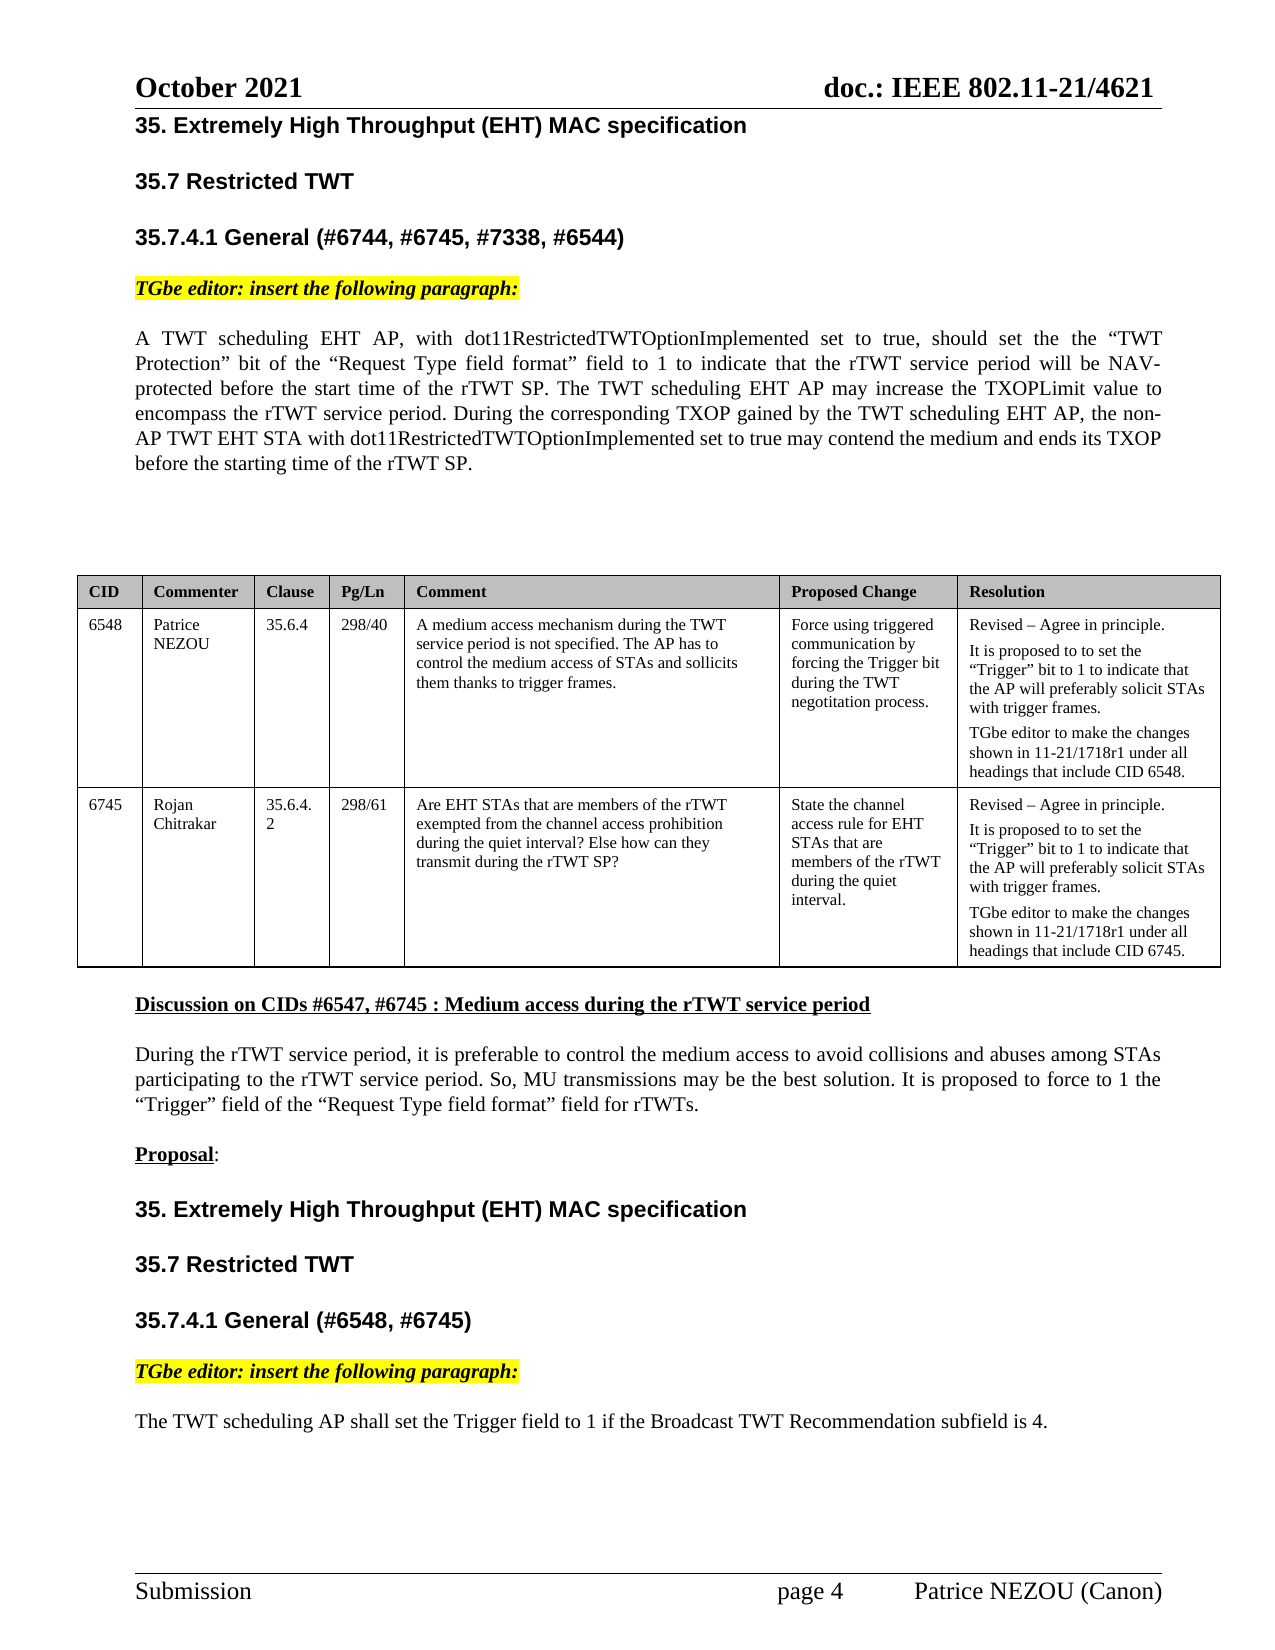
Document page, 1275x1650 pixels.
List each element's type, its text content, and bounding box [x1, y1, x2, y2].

table_cell Patrice NEZOU [143, 609, 254, 787]
table_cell Revised – Agree in principle. It is proposed to to set the “Trigger” bit to 1 to indicate that the AP will preferably solicit STAs with trigger frames. TGbe editor to make the changes shown in 11-21/1718r1 under all headings that include CID 6548. [958, 609, 1220, 787]
table_header Commenter [143, 576, 254, 608]
table_cell Revised – Agree in principle. It is proposed to to set the “Trigger” bit to 1 to indicate that the AP will preferably solicit STAs with trigger frames. TGbe editor to make the changes shown in 11-21/1718r1 under all headings that include CID 6745. [958, 788, 1220, 966]
table_header Resolution [958, 576, 1220, 608]
text The TWT scheduling AP shall set the Trigger field to 1 if the Broadcast TWT Recommendation subfield is 4. [135, 1408, 1162, 1433]
table_cell 6548 [78, 609, 142, 787]
table_cell State the channel access rule for EHT STAs that are members of the rTWT during the quiet interval. [780, 788, 957, 966]
table_cell Force using triggered communication by forcing the Trigger bit during the TWT negotitation process. [780, 609, 957, 787]
subtitle 35. Extremely High Throughput (EHT) MAC specification [135, 112, 1162, 139]
table_cell 6745 [78, 788, 142, 966]
text During the rTWT service period, it is preferable to control the medium access to avoid collisions and abuses among STAs participating to the rTWT service period. So, MU transmissions may be the best solution. It is proposed to force to 1 the “Trigger” field of the “Request Type field format” field for rTWTs. [135, 1041, 1162, 1116]
table_cell 35.6.4.2 [255, 788, 329, 966]
table_cell Rojan Chitrakar [143, 788, 254, 966]
table_header Clause [255, 576, 329, 608]
text A TWT scheduling EHT AP, with dot11RestrictedTWTOptionImplemented set to true, should set the the “TWT Protection” bit of the “Request Type field format” field to 1 to indicate that the rTWT service period will be NAV-protected before the start time of the rTWT SP. The TWT scheduling EHT AP may increase the TXOPLimit value to encompass the rTWT service period. During the corresponding TXOP gained by the TWT scheduling EHT AP, the non-AP TWT EHT STA with dot11RestrictedTWTOptionImplemented set to true may contend the medium and ends its TXOP before the starting time of the rTWT SP. [135, 325, 1162, 475]
text TGbe editor: insert the following paragraph: [135, 1358, 1162, 1383]
table_header Proposed Change [780, 576, 957, 608]
table_cell 298/40 [330, 609, 404, 787]
subtitle 35.7 Restricted TWT [135, 168, 1162, 194]
table_cell 35.6.4 [255, 609, 329, 787]
subtitle 35. Extremely High Throughput (EHT) MAC specification [135, 1196, 1162, 1222]
text Discussion on CIDs #6547, #6745 : Medium access during the rTWT service period [135, 992, 1162, 1016]
subtitle 35.7 Restricted TWT [135, 1251, 1162, 1277]
table_cell A medium access mechanism during the TWT service period is not specified. The AP has to control the medium access of STAs and sollicits them thanks to trigger frames. [405, 609, 779, 787]
table_header CID [78, 576, 142, 608]
subtitle 35.7.4.1 General (#6744, #6745, #7338, #6544) [135, 223, 1162, 250]
table_header Comment [405, 576, 779, 608]
table_cell 298/61 [330, 788, 404, 966]
table_cell Are EHT STAs that are members of the rTWT exempted from the channel access prohibition during the quiet interval? Else how can they transmit during the rTWT SP? [405, 788, 779, 966]
subtitle 35.7.4.1 General (#6548, #6745) [135, 1307, 1162, 1333]
table_header Pg/Ln [330, 576, 404, 608]
text Proposal: [135, 1141, 1162, 1166]
text TGbe editor: insert the following paragraph: [135, 275, 1162, 300]
